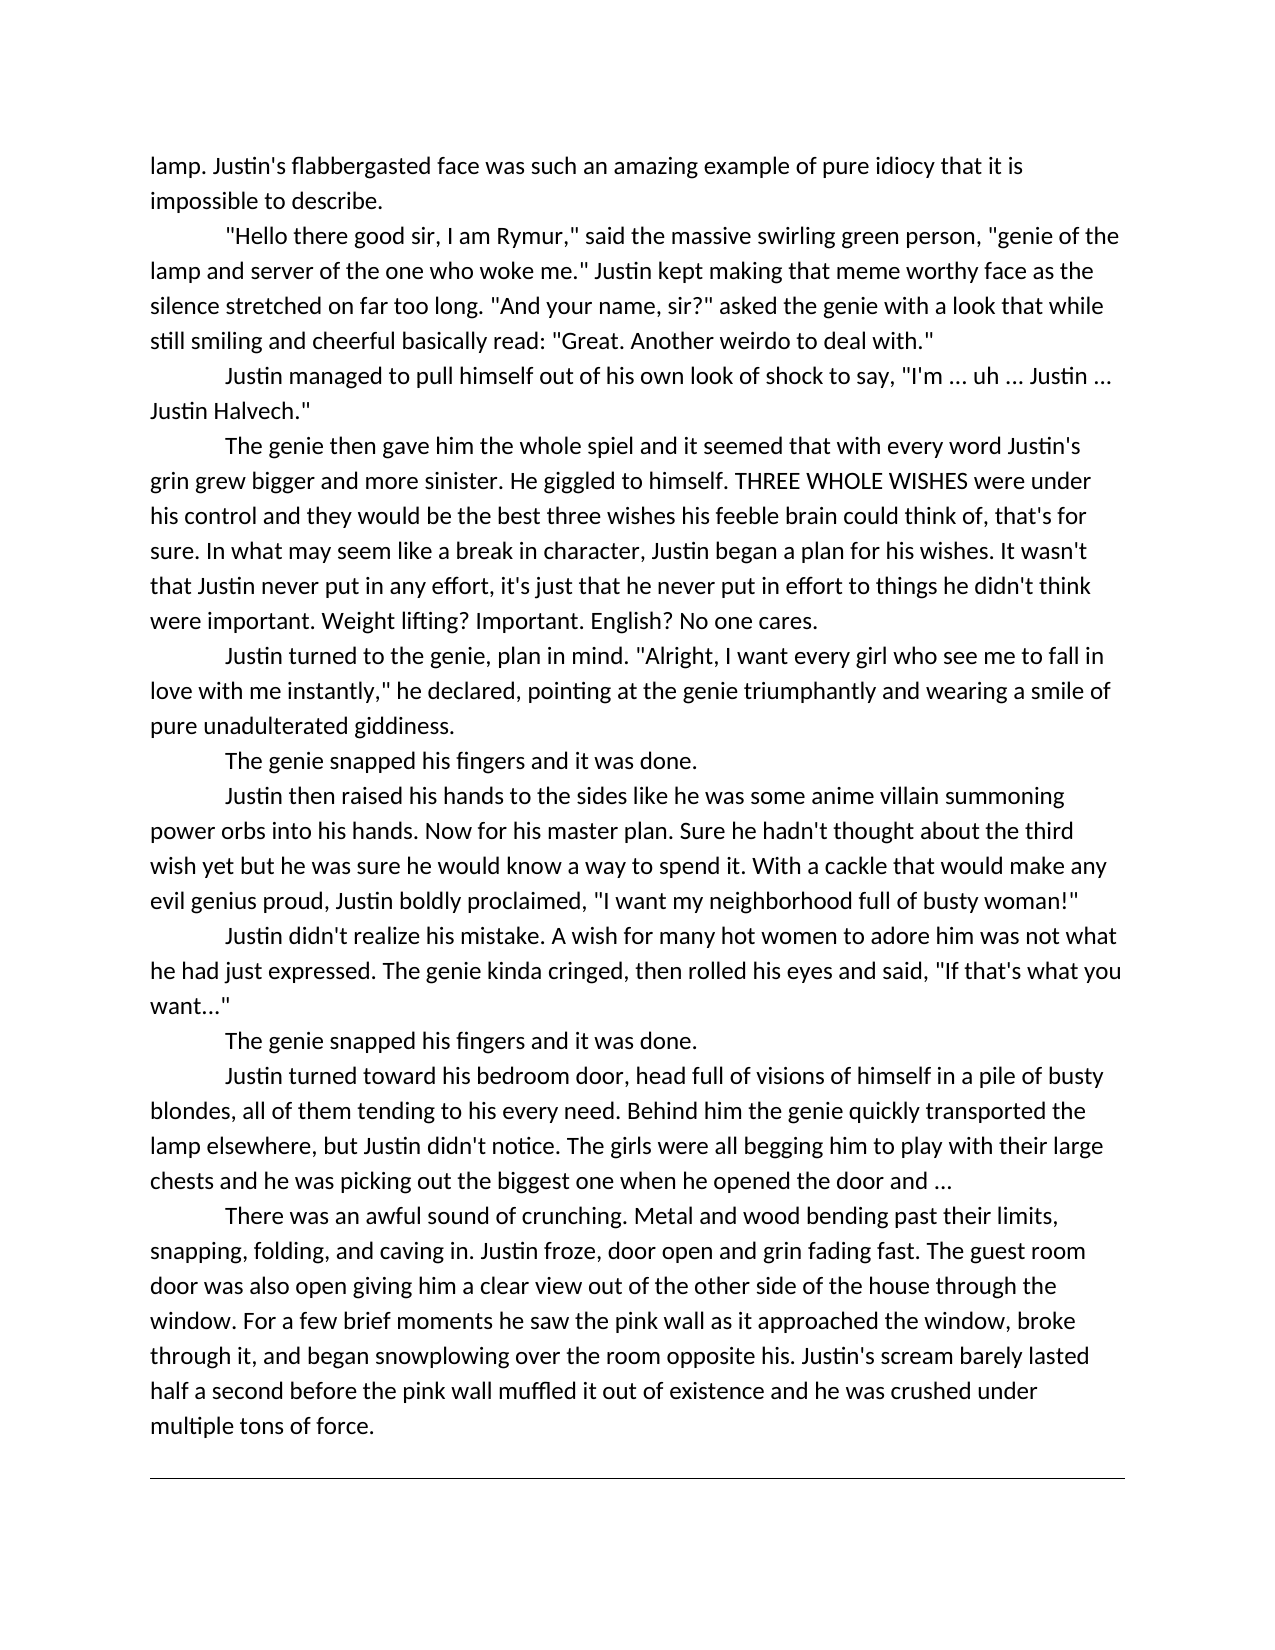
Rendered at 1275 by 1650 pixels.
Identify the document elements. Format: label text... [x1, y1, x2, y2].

text Justin turned to the genie, plan in mind. "Alright, I want every girl who see me to fall in love with me instantly," he declared, pointing at the genie triumphantly and wearing a smile of pure unadulterated giddiness. [150, 640, 1125, 741]
text "Hello there good sir, I am Rymur," said the massive swirling green person, "genie of the lamp and server of the one who woke me." Justin kept making that meme worthy face as the silence stretched on far too long. "And your name, sir?" asked the genie with a look that while still smiling and cheerful basically read: "Great. Another weirdo to deal with." [150, 220, 1125, 356]
text The genie then gave him the whole spiel and it seemed that with every word Justin's grin grew bigger and more sinister. He giggled to himself. THREE WHOLE WISHES were under his control and they would be the best three wishes his feeble brain could think of, that's for sure. In what may seem like a break in character, Justin began a plan for his wishes. It wasn't that Justin never put in any effort, it's just that he never put in effort to things he didn't think were important. Weight lifting? Important. English? No one cares. [150, 430, 1125, 636]
text Justin didn't realize his mistake. A wish for many hot women to adore him was not what he had just expressed. The genie kinda cringed, then rolled his eyes and said, "If that's what you want..." [150, 920, 1125, 1021]
text Justin then raised his hands to the sides like he was some anime villain summoning power orbs into his hands. Now for his master plan. Sure he hadn't thought about the third wish yet but he was sure he would know a way to spend it. With a cackle that would make any evil genius proud, Justin boldly proclaimed, "I want my neighborhood full of busty woman!" [150, 780, 1125, 916]
text There was an awful sound of crunching. Metal and wood bending past their limits, snapping, folding, and caving in. Justin froze, door open and grin fading fast. The guest room door was also open giving him a clear view out of the other side of the house through the window. For a few brief moments he saw the pink wall as it approached the window, broke through it, and began snowplowing over the room opposite his. Justin's scream barely lasted half a second before the pink wall muffled it out of existence and he was crushed under multiple tons of force. [150, 1200, 1125, 1441]
text The genie snapped his fingers and it was done. [150, 745, 1125, 776]
text Justin managed to pull himself out of his own look of shock to say, "I'm ... uh ... Justin ... Justin Halvech." [150, 360, 1125, 426]
text The genie snapped his fingers and it was done. [150, 1025, 1125, 1056]
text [150, 150, 1125, 216]
text Justin turned toward his bedroom door, head full of visions of himself in a pile of busty blondes, all of them tending to his every need. Behind him the genie quickly transported the lamp elsewhere, but Justin didn't notice. The girls were all begging him to play with their large chests and he was picking out the biggest one when he opened the door and ... [150, 1060, 1125, 1196]
